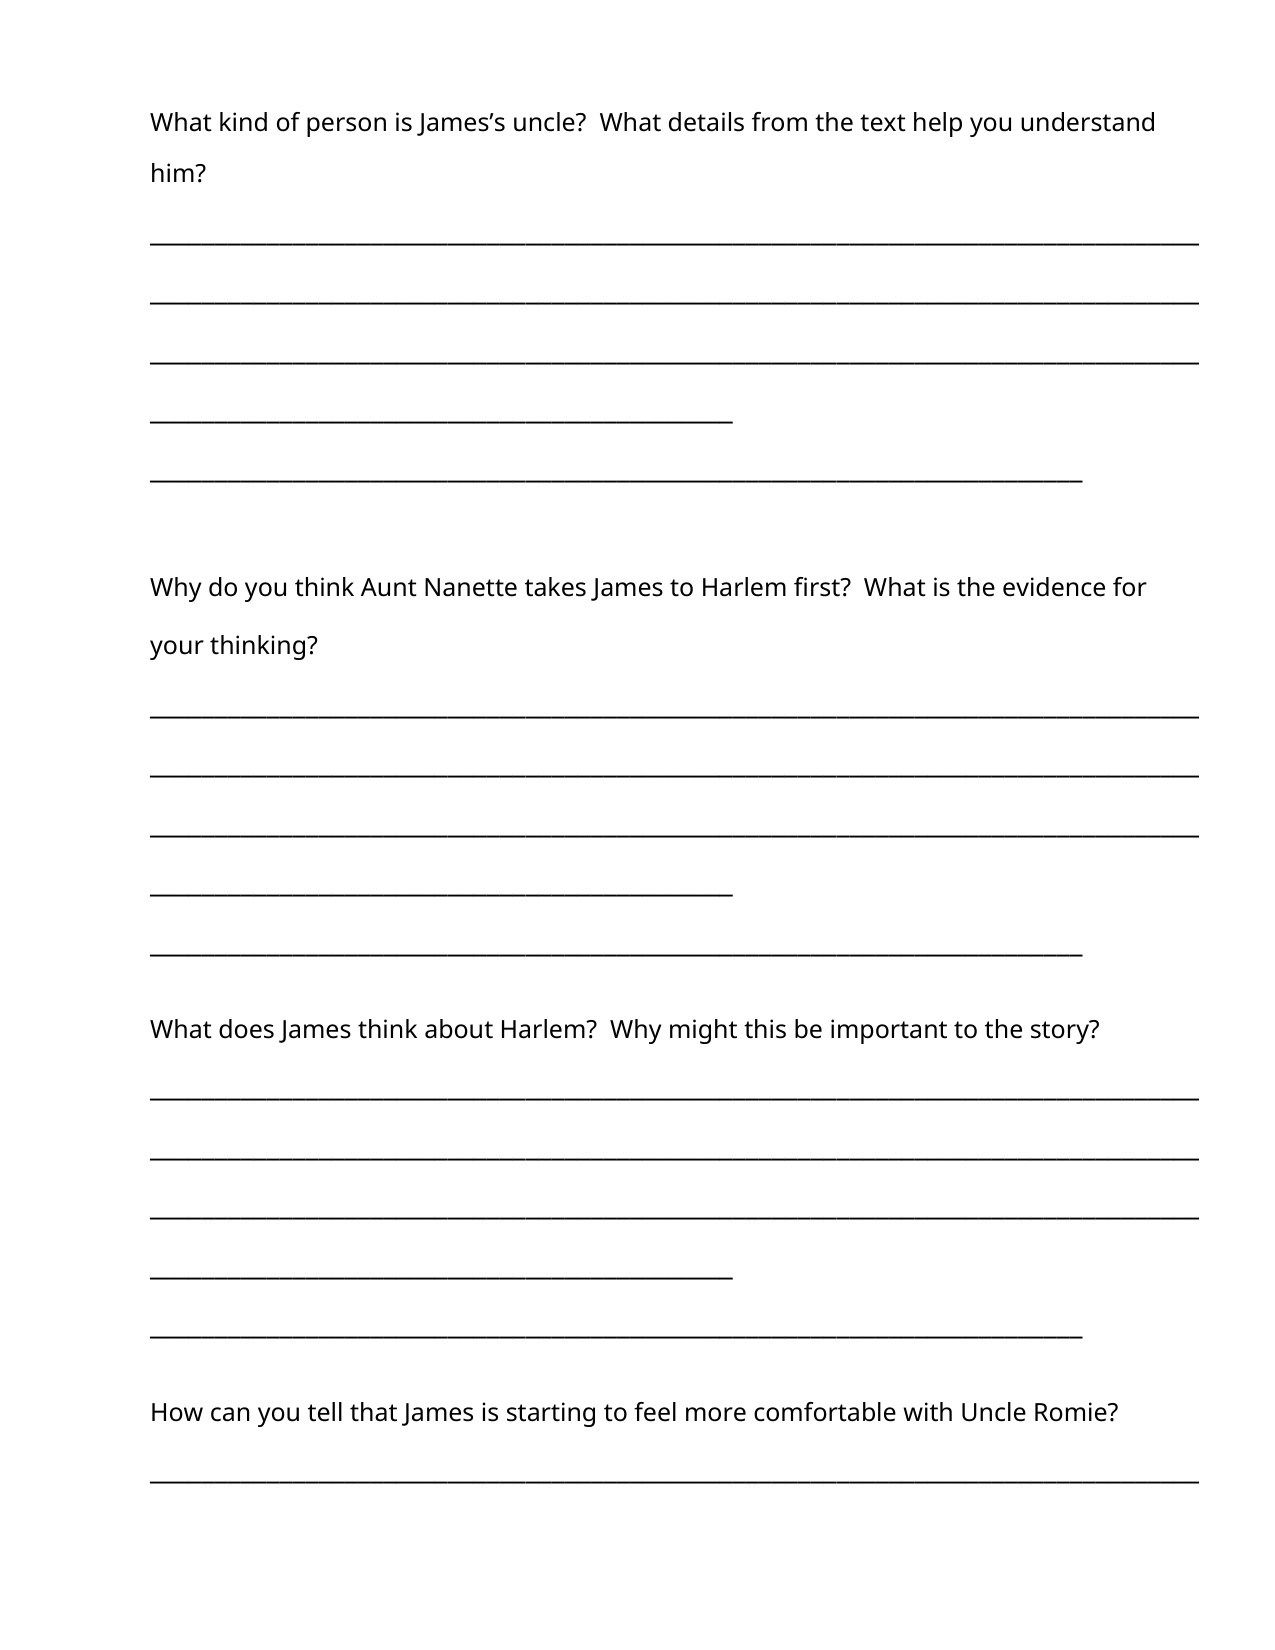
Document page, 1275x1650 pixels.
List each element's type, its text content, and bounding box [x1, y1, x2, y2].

text What kind of person is James’s uncle? What details from the text help you understand him? ________________________________________________________________________________________________________________________________________________________________________________________________________________________________________________________________________________________________ [150, 105, 1200, 428]
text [150, 1394, 1200, 1488]
text ________________________________________________________________________ [150, 921, 1200, 961]
text Why do you think Aunt Nanette takes James to Harlem first? What is the evidence for your thinking? ________________________________________________________________________________________________________________________________________________________________________________________________________________________________________________________________________________________________ [150, 570, 1200, 901]
text ________________________________________________________________________ [150, 1303, 1200, 1343]
text ________________________________________________________________________ [150, 448, 1200, 487]
text What does James think about Harlem? Why might this be important to the story? ________________________________________________________________________________________________________________________________________________________________________________________________________________________________________________________________________________________________ [150, 1012, 1200, 1284]
